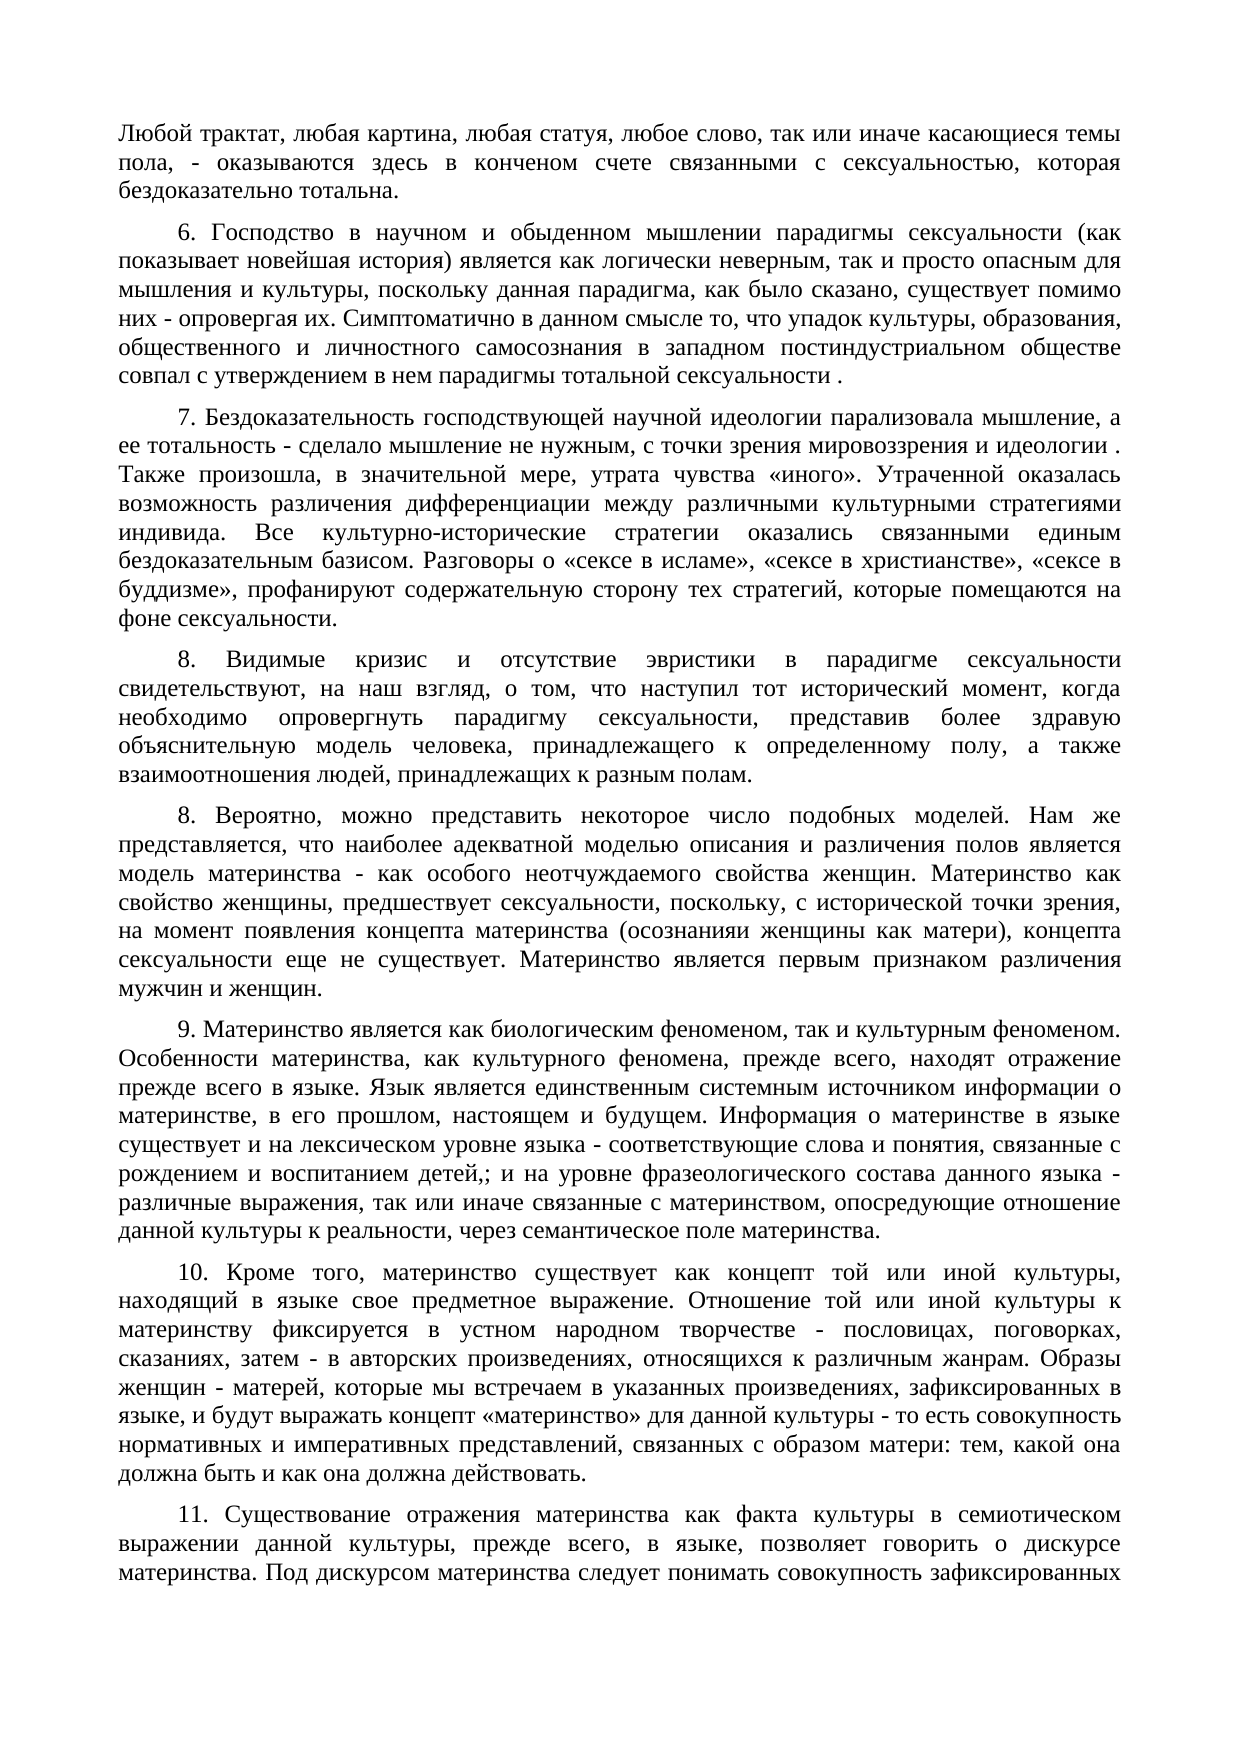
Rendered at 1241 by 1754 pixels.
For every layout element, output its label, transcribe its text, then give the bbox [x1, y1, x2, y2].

text 10. Кроме того, материнство существует как концепт той или иной культуры, находящий в языке свое предметное выражение. Отношение той или иной культуры к материнству фиксируется в устном народном творчестве - пословицах, поговорках, сказаниях, затем - в авторских произведениях, относящихся к различным жанрам. Образы женщин - матерей, которые мы встречаем в указанных произведениях, зафиксированных в языке, и будут выражать концепт «материнство» для данной культуры - то есть совокупность нормативных и императивных представлений, связанных с образом матери: тем, какой она должна быть и как она должна действовать. [118, 1257, 1122, 1487]
text 6. Господство в научном и обыденном мышлении парадигмы сексуальности (как показывает новейшая история) является как логически неверным, так и просто опасным для мышления и культуры, поскольку данная парадигма, как было сказано, существует помимо них - опровергая их. Симптоматично в данном смысле то, что упадок культуры, образования, общественного и личностного самосознания в западном постиндустриальном обществе совпал с утверждением в нем парадигмы тотальной сексуальности . [118, 217, 1122, 389]
text 8. Вероятно, можно представить некоторое число подобных моделей. Нам же представляется, что наиболее адекватной моделью описания и различения полов является модель материнства - как особого неотчуждаемого свойства женщин. Материнство как свойство женщины, предшествует сексуальности, поскольку, с исторической точки зрения, на момент появления концепта материнства (осознанияи женщины как матери), концепта сексуальности еще не существует. Материнство является первым признаком различения мужчин и женщин. [118, 801, 1122, 1002]
text 9. Материнство является как биологическим феноменом, так и культурным феноменом. Особенности материнства, как культурного феномена, прежде всего, находят отражение прежде всего в языке. Язык является единственным системным источником информации о материнстве, в его прошлом, настоящем и будущем. Информация о материнстве в языке существует и на лексическом уровне языка - соответствующие слова и понятия, связанные с рождением и воспитанием детей,; и на уровне фразеологического состава данного языка - различные выражения, так или иначе связанные с материнством, опосредующие отношение данной культуры к реальности, через семантическое поле материнства. [118, 1014, 1122, 1244]
text 8. Видимые кризис и отсутствие эвристики в парадигме сексуальности свидетельствуют, на наш взгляд, о том, что наступил тот исторический момент, когда необходимо опровергнуть парадигму сексуальности, представив более здравую объяснительную модель человека, принадлежащего к определенному полу, а также взаимоотношения людей, принадлежащих к разным полам. [118, 644, 1122, 788]
text 7. Бездоказательность господствующей научной идеологии парализовала мышление, а ее тотальность - сделало мышление не нужным, с точки зрения мировоззрения и идеологии . Также произошла, в значительной мере, утрата чувства «иного». Утраченной оказалась возможность различения дифференциации между различными культурными стратегиями индивида. Все культурно-исторические стратегии оказались связанными единым бездоказательным базисом. Разговоры о «сексе в исламе», «сексе в христианстве», «сексе в буддизме», профанируют содержательную сторону тех стратегий, которые помещаются на фоне сексуальности. [118, 402, 1122, 632]
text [118, 118, 1122, 204]
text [118, 1499, 1122, 1586]
